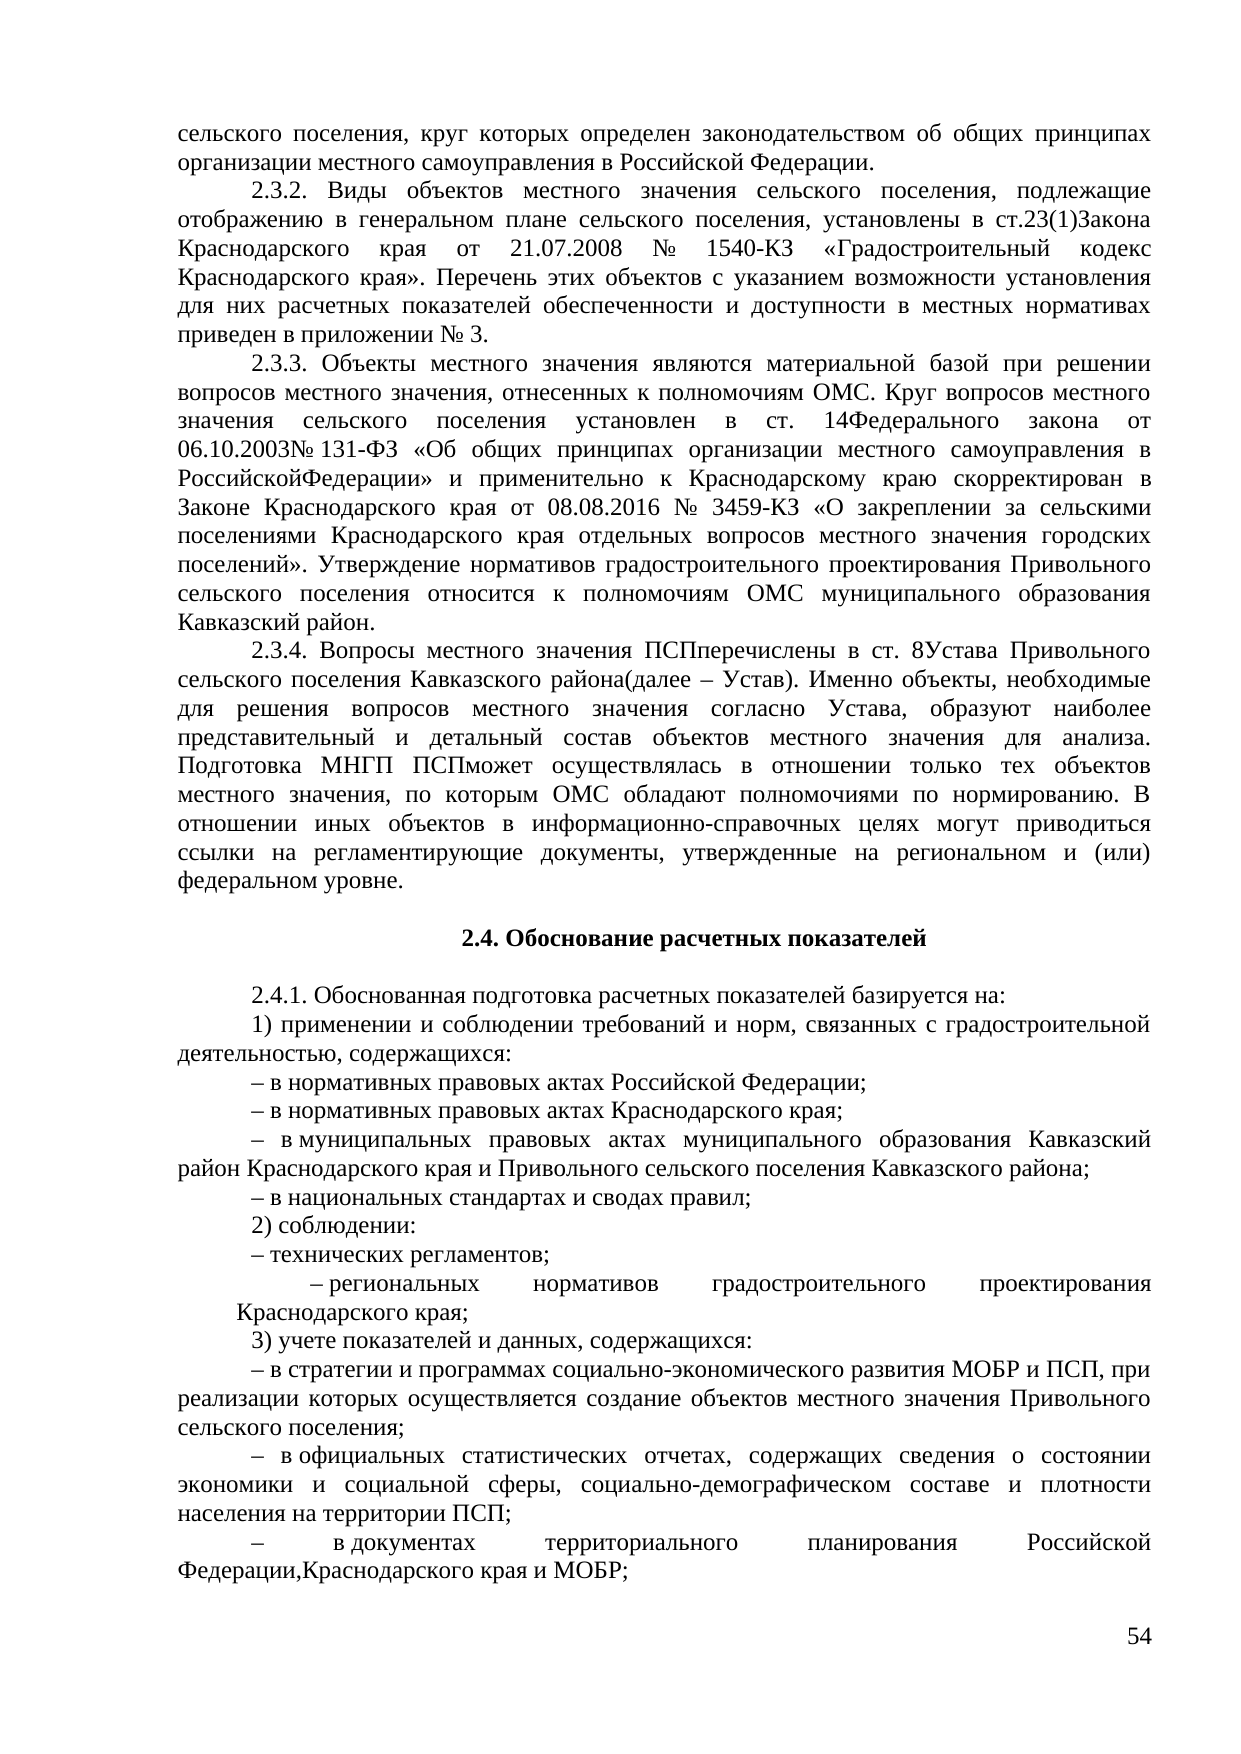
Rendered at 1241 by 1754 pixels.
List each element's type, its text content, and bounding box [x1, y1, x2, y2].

text 2.3.3. Объекты местного значения являются материальной базой при решении вопросов местного значения, отнесенных к полномочиям ОМС. Круг вопросов местного значения сельского поселения установлен в ст. 14Федерального закона от 06.10.2003№ 131-ФЗ «Об общих принципах организации местного самоуправления в РоссийскойФедерации» и применительно к Краснодарскому краю скорректирован в Законе Краснодарского края от 08.08.2016 № 3459-КЗ «О закреплении за сельскими поселениями Краснодарского края отдельных вопросов местного значения городских поселений». Утверждение нормативов градостроительного проектирования Привольного сельского поселения относится к полномочиям ОМС муниципального образования Кавказский район. [177, 348, 1152, 636]
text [177, 118, 1152, 176]
text – в муниципальных правовых актах муниципального образования Кавказский район Краснодарского края и Привольного сельского поселения Кавказского района; [177, 1124, 1152, 1182]
text 3) учете показателей и данных, содержащихся: [177, 1326, 1152, 1354]
text – технических регламентов; [177, 1239, 1152, 1268]
text 1) применении и соблюдении требований и норм, связанных с градостроительной деятельностью, содержащихся: [177, 1009, 1152, 1067]
text 2.3.2. Виды объектов местного значения сельского поселения, подлежащие отображению в генеральном плане сельского поселения, установлены в ст.23(1)Закона Краснодарского края от 21.07.2008 № 1540-КЗ «Градостроительный кодекс Краснодарского края». Перечень этих объектов с указанием возможности установления для них расчетных показателей обеспеченности и доступности в местных нормативах приведен в приложении № 3. [177, 176, 1152, 348]
text – в документах территориального планирования Российской Федерации,Краснодарского края и МОБР; [177, 1527, 1152, 1584]
text 2) соблюдении: [177, 1211, 1152, 1239]
text – в нормативных правовых актах Краснодарского края; [177, 1096, 1152, 1124]
text – в стратегии и программах социально-экономического развития МОБР и ПСП, при реализации которых осуществляется создание объектов местного значения Привольного сельского поселения; [177, 1354, 1152, 1441]
text 2.3.4. Вопросы местного значения ПСПперечислены в ст. 8Устава Привольного сельского поселения Кавказского района(далее – Устав). Именно объекты, необходимые для решения вопросов местного значения согласно Устава, образуют наиболее представительный и детальный состав объектов местного значения для анализа. Подготовка МНГП ПСПможет осуществлялась в отношении только тех объектов местного значения, по которым ОМС обладают полномочиями по нормированию. В отношении иных объектов в информационно-справочных целях могут приводиться ссылки на регламентирующие документы, утвержденные на региональном и (или) федеральном уровне. [177, 636, 1152, 894]
text 2.4. Обоснование расчетных показателей [177, 923, 1152, 952]
text – в национальных стандартах и сводах правил; [177, 1182, 1152, 1211]
text – в нормативных правовых актах Российской Федерации; [177, 1067, 1152, 1096]
text – региональных нормативов градостроительного проектирования Краснодарского края; [236, 1268, 1152, 1326]
text – в официальных статистических отчетах, содержащих сведения о состоянии экономики и социальной сферы, социально-демографическом составе и плотности населения на территории ПСП; [177, 1441, 1152, 1527]
text 2.4.1. Обоснованная подготовка расчетных показателей базируется на: [177, 981, 1152, 1009]
